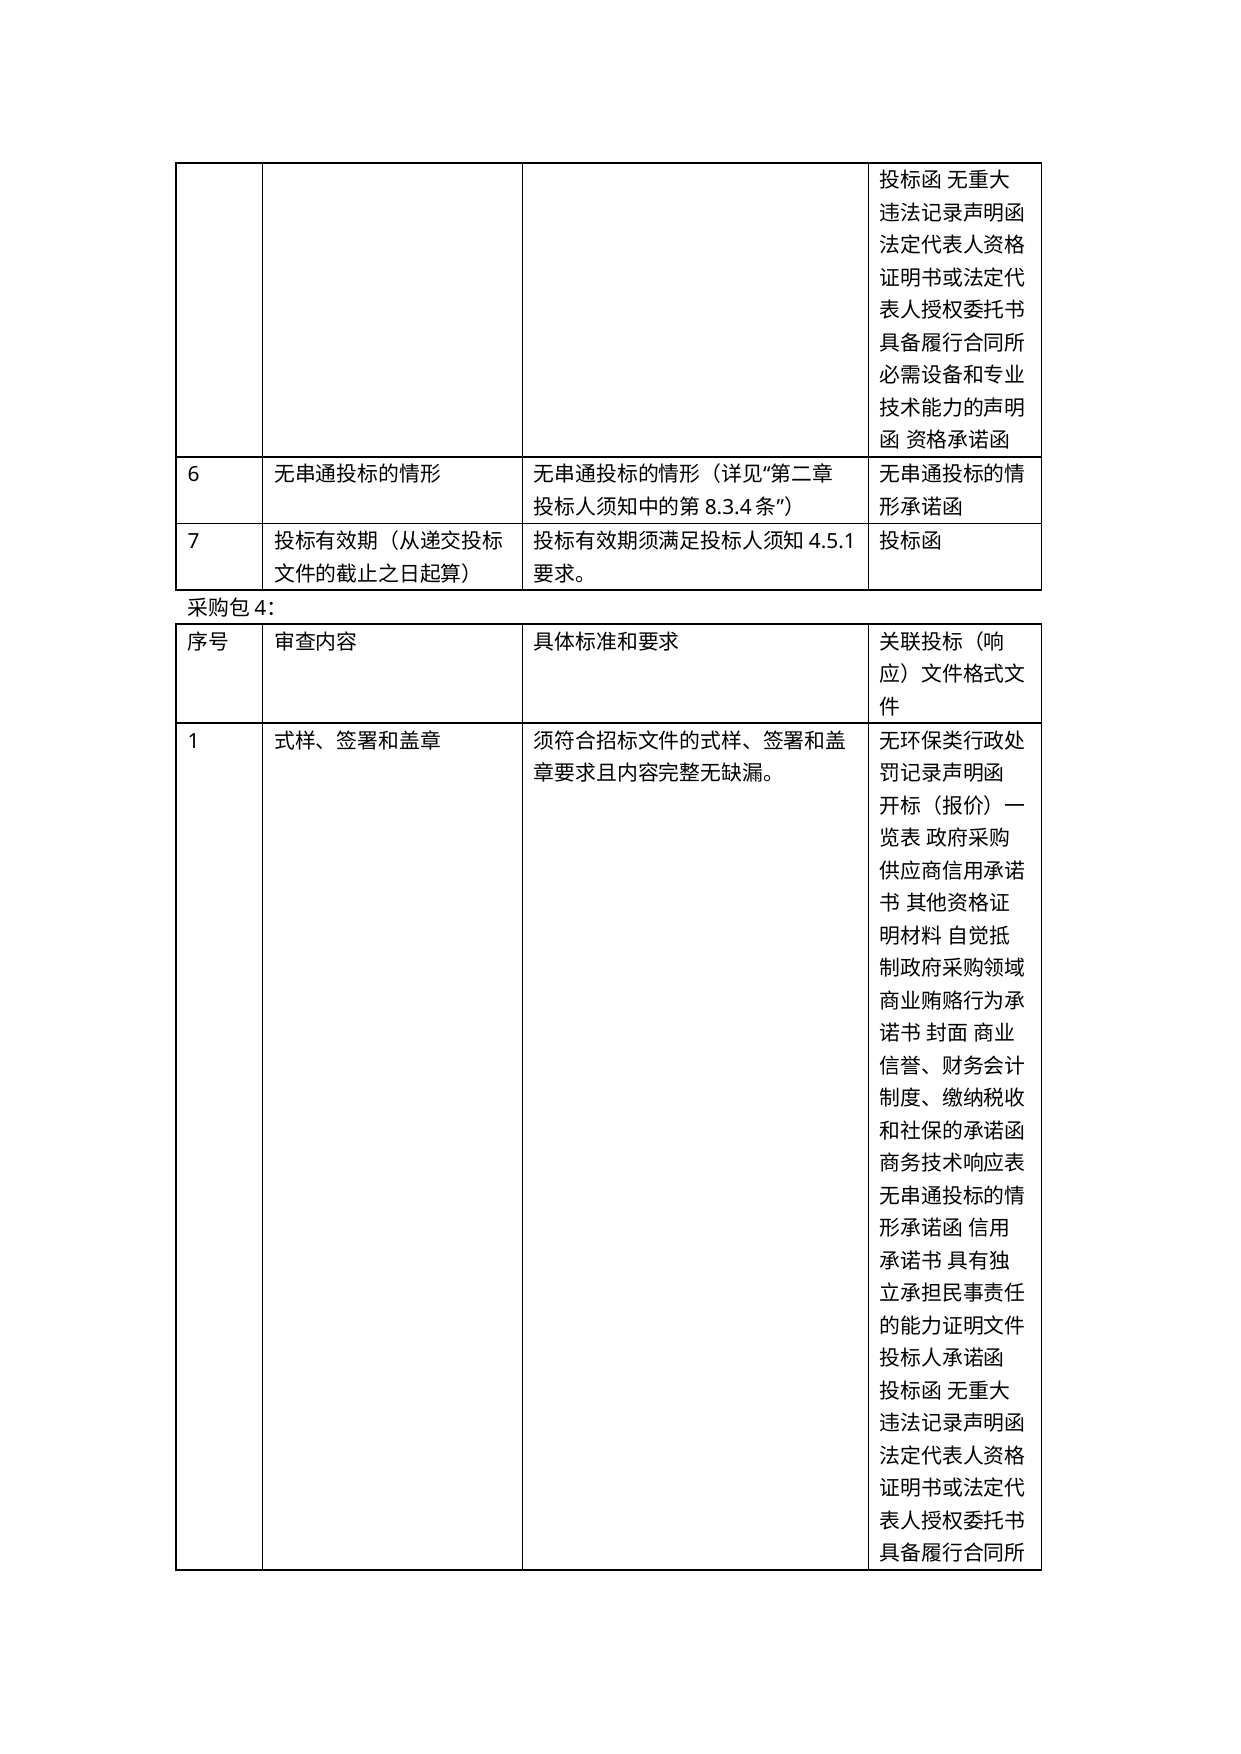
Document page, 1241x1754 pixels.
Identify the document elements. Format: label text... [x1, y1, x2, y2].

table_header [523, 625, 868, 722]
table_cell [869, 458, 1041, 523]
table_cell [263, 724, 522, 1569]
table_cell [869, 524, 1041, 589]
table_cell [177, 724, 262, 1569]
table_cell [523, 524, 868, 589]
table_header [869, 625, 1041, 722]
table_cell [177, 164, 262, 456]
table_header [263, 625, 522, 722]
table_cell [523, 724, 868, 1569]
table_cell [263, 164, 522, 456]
text 采购包4： [187, 591, 1053, 623]
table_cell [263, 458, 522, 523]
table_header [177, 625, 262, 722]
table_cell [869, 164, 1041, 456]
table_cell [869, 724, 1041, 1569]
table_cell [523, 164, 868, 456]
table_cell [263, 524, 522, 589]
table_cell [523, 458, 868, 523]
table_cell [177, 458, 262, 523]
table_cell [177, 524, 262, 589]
